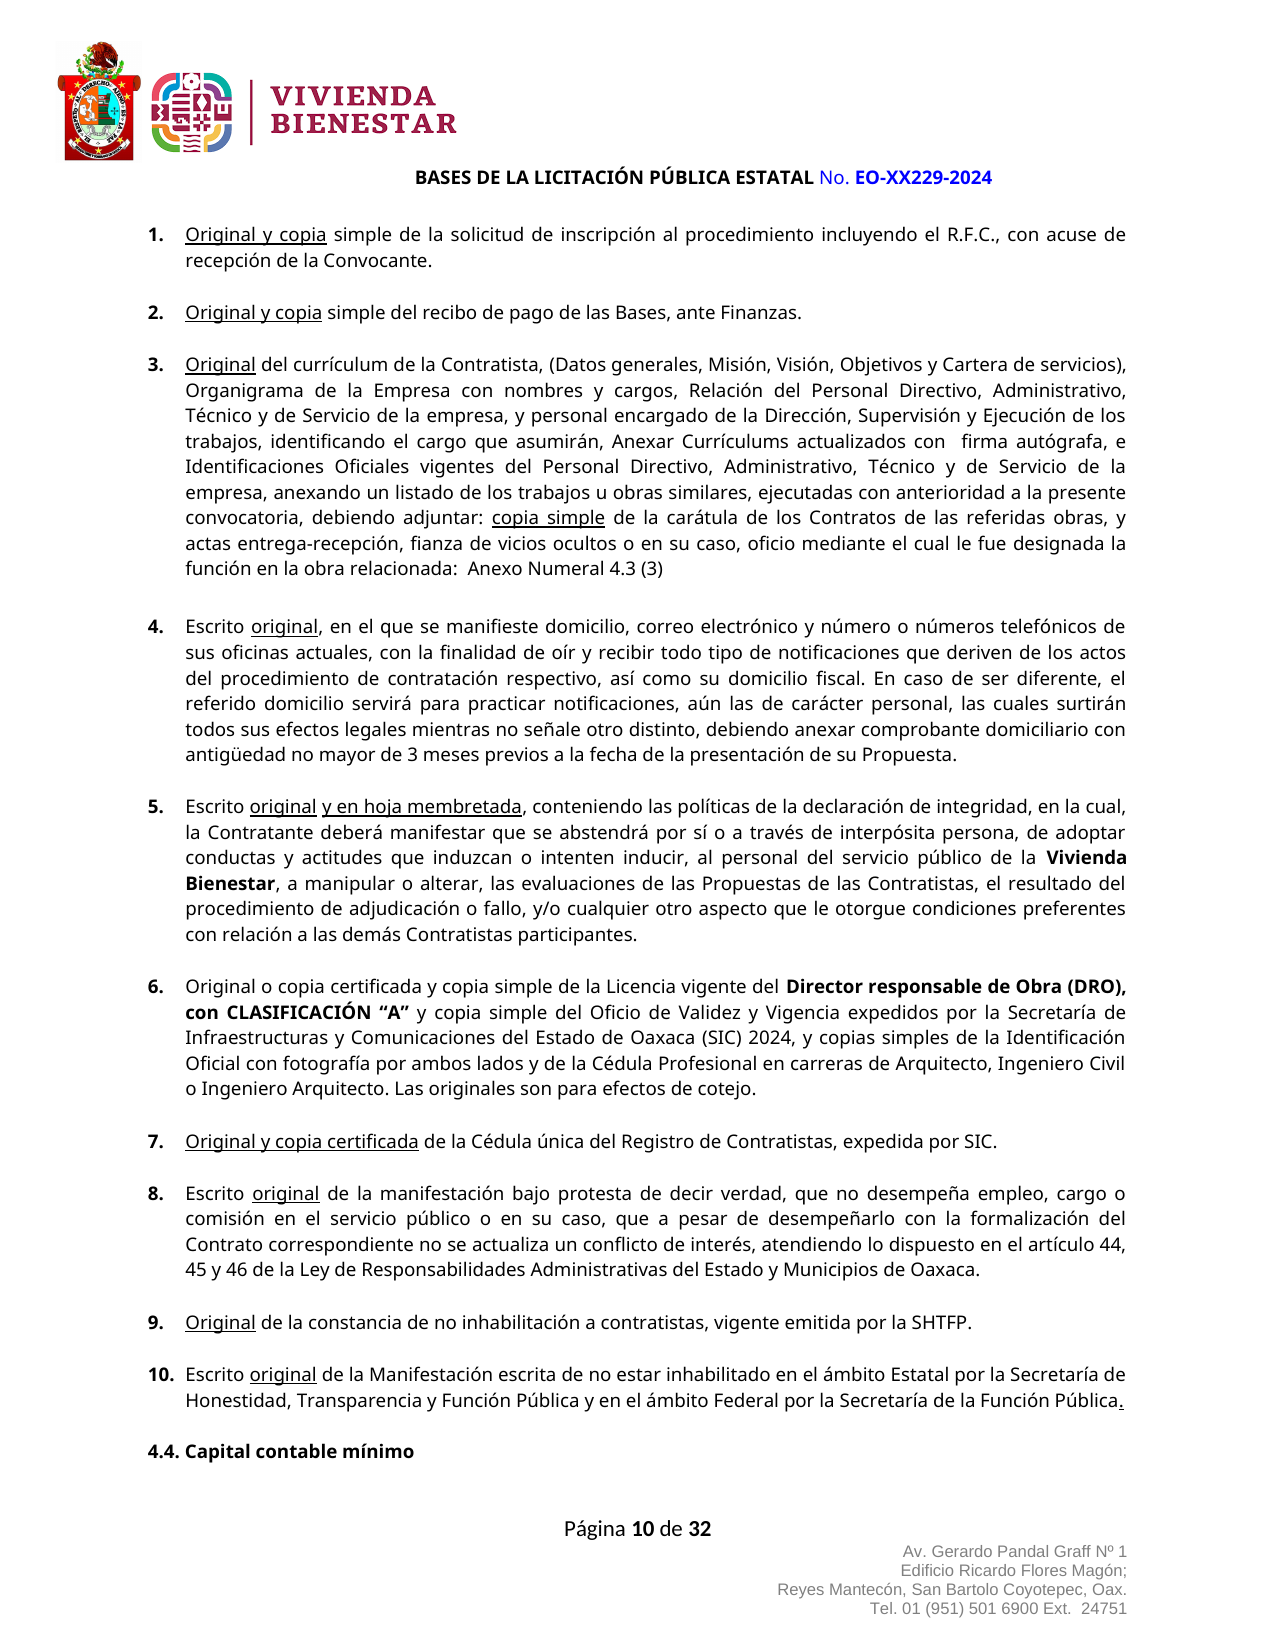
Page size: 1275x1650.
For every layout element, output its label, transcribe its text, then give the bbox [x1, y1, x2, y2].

list Original y copia simple del recibo de pago de las Bases, ante Finanzas. [148, 299, 1127, 325]
list Original o copia certificada y copia simple de la Licencia vigente del Director responsable de Obra (DRO), con CLASIFICACIÓN “A” y copia simple del Oficio de Validez y Vigencia expedidos por la Secretaría de Infraestructuras y Comunicaciones del Estado de Oaxaca (SIC) 2024, y copias simples de la Identificación Oficial con fotografía por ambos lados y de la Cédula Profesional en carreras de Arquitecto, Ingeniero Civil o Ingeniero Arquitecto. Las originales son para efectos de cotejo. [148, 973, 1127, 1101]
list Escrito original de la Manifestación escrita de no estar inhabilitado en el ámbito Estatal por la Secretaría de Honestidad, Transparencia y Función Pública y en el ámbito Federal por la Secretaría de la Función Pública. [148, 1361, 1127, 1412]
list Escrito original y en hoja membretada, conteniendo las políticas de la declaración de integridad, en la cual, la Contratante deberá manifestar que se abstendrá por sí o a través de interpósita persona, de adoptar conductas y actitudes que induzcan o intenten inducir, al personal del servicio público de la Vivienda Bienestar, a manipular o alterar, las evaluaciones de las Propuestas de las Contratistas, el resultado del procedimiento de adjudicación o fallo, y/o cualquier otro aspecto que le otorgue condiciones preferentes con relación a las demás Contratistas participantes. [148, 794, 1127, 947]
list Original y copia simple de la solicitud de inscripción al procedimiento incluyendo el R.F.C., con acuse de recepción de la Convocante. [148, 221, 1127, 272]
list Escrito original de la manifestación bajo protesta de decir verdad, que no desempeña empleo, cargo o comisión en el servicio público o en su caso, que a pesar de desempeñarlo con la formalización del Contrato correspondiente no se actualiza un conflicto de interés, atendiendo lo dispuesto en el artículo 44, 45 y 46 de la Ley de Responsabilidades Administrativas del Estado y Municipios de Oaxaca. [148, 1180, 1127, 1282]
list Original y copia certificada de la Cédula única del Registro de Contratistas, expedida por SIC. [148, 1128, 1127, 1153]
text 4.4. Capital contable mínimo [148, 1438, 1127, 1464]
list Escrito original, en el que se manifieste domicilio, correo electrónico y número o números telefónicos de sus oficinas actuales, con la finalidad de oír y recibir todo tipo de notificaciones que deriven de los actos del procedimiento de contratación respectivo, así como su domicilio fiscal. En caso de ser diferente, el referido domicilio servirá para practicar notificaciones, aún las de carácter personal, las cuales surtirán todos sus efectos legales mientras no señale otro distinto, debiendo anexar comprobante domiciliario con antigüedad no mayor de 3 meses previos a la fecha de la presentación de su Propuesta. [148, 614, 1127, 767]
picture [147, 64, 473, 161]
picture [55, 41, 143, 163]
list Original de la constancia de no inhabilitación a contratistas, vigente emitida por la SHTFP. [148, 1309, 1127, 1334]
list Original del currículum de la Contratista, (Datos generales, Misión, Visión, Objetivos y Cartera de servicios), Organigrama de la Empresa con nombres y cargos, Relación del Personal Directivo, Administrativo, Técnico y de Servicio de la empresa, y personal encargado de la Dirección, Supervisión y Ejecución de los trabajos, identificando el cargo que asumirán, Anexar Currículums actualizados con firma autógrafa, e Identificaciones Oficiales vigentes del Personal Directivo, Administrativo, Técnico y de Servicio de la empresa, anexando un listado de los trabajos u obras similares, ejecutadas con anterioridad a la presente convocatoria, debiendo adjuntar: copia simple de la carátula de los Contratos de las referidas obras, y actas entrega-recepción, fianza de vicios ocultos o en su caso, oficio mediante el cual le fue designada la función en la obra relacionada: Anexo Numeral 4.3 (3) [148, 352, 1127, 581]
